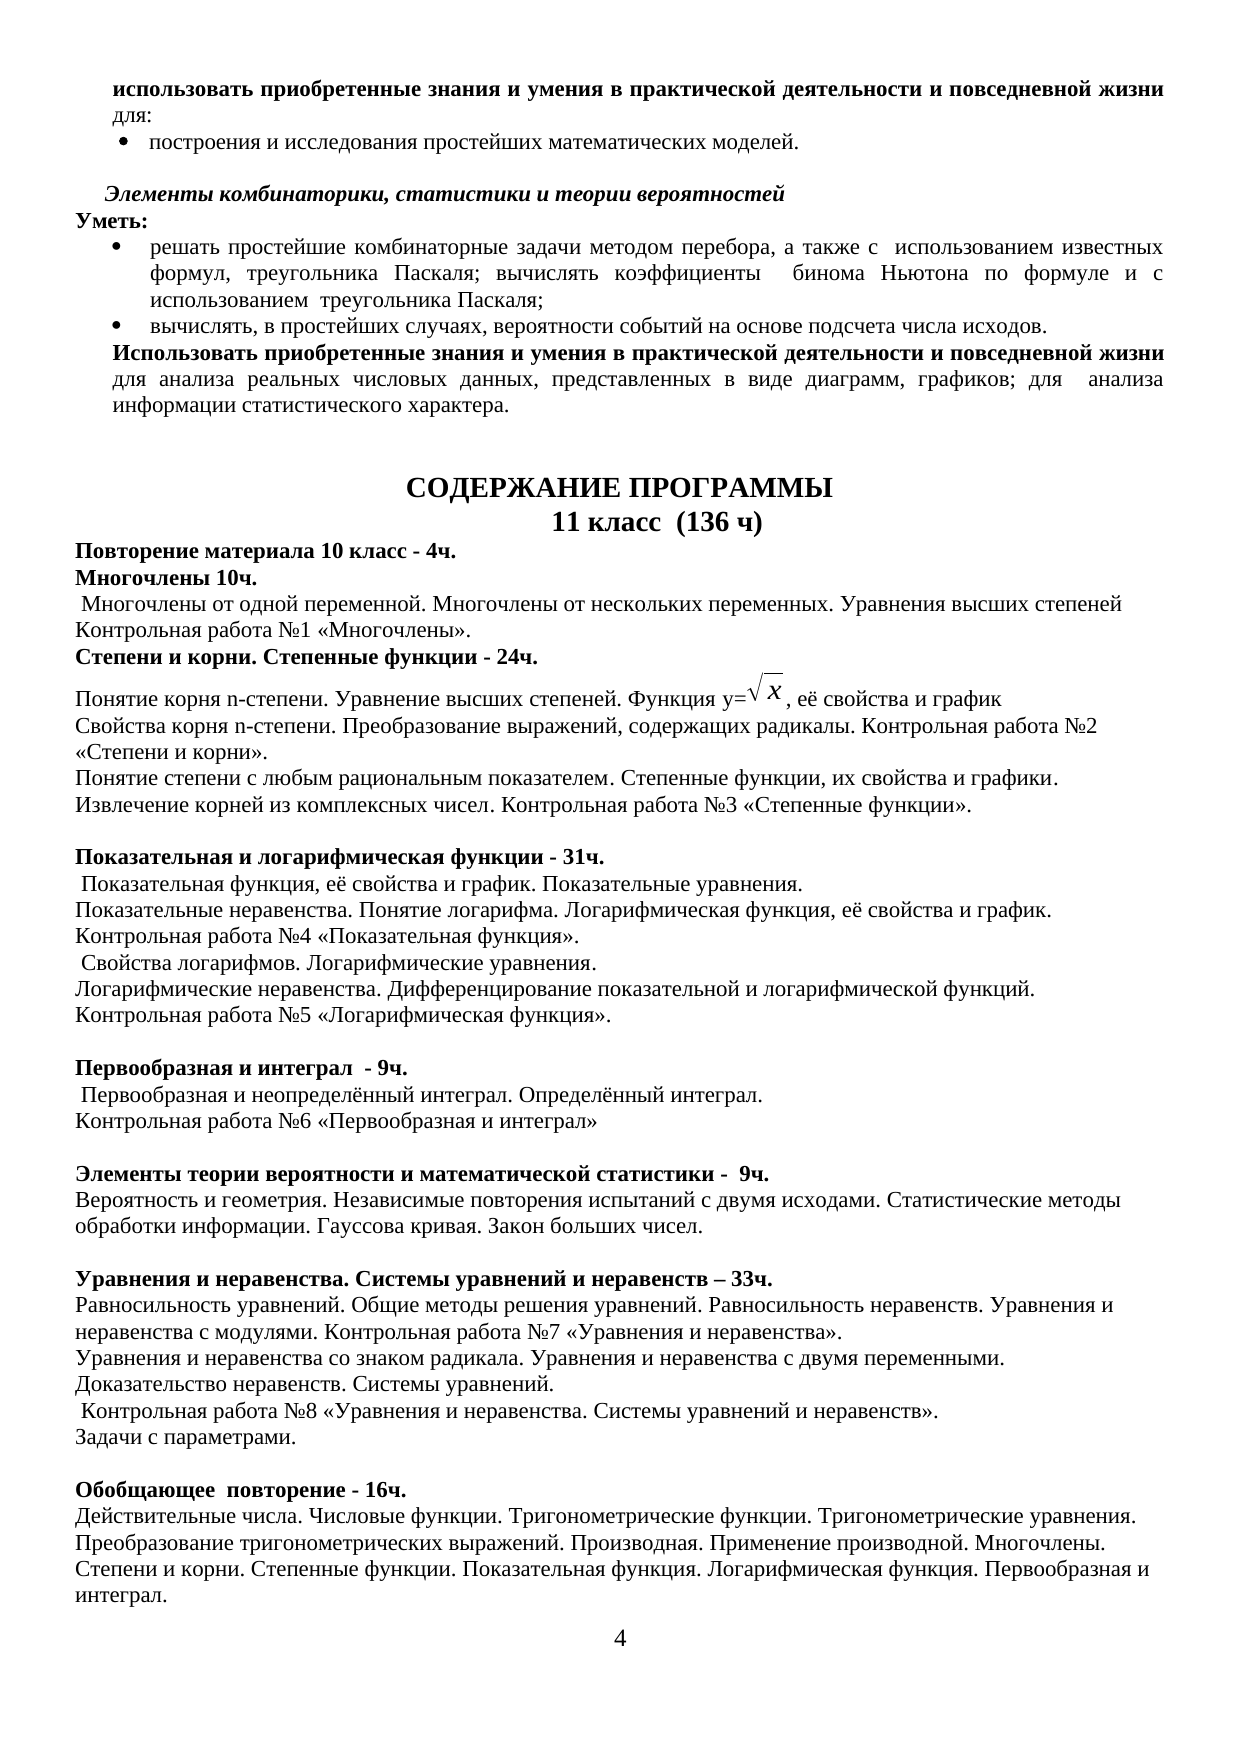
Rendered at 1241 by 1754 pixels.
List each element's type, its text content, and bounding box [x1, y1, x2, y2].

text Повторение материала 10 класс - 4ч. [75, 537, 1165, 564]
text Использовать приобретенные знания и умения в практической деятельности и повседневной жизни для анализа реальных числовых данных, представленных в виде диаграмм, графиков; для анализа информации статистического характера. [112, 338, 1165, 418]
text Контрольная работа №4 «Показательная функция». [75, 922, 1172, 949]
list построения и исследования простейших математических моделей. [119, 128, 1165, 154]
text Свойства корня n-степени. Преобразование выражений, содержащих радикалы. Контрольная работа №2 «Степени и корни». [75, 712, 1165, 764]
text Уметь: [75, 207, 1165, 233]
text Свойства логарифмов. Логарифмические уравнения. [75, 949, 1172, 975]
list решать простейшие комбинаторные задачи методом перебора, а также с использованием известных формул, треугольника Паскаля; вычислять коэффициенты бинома Ньютона по формуле и с использованием треугольника Паскаля; [112, 233, 1165, 312]
text Контрольная работа №8 «Уравнения и неравенства. Системы уравнений и неравенств». [75, 1397, 1165, 1423]
text Понятие степени с любым рациональным показателем. Степенные функции, их свойства и графики. Извлечение корней из комплексных чисел. Контрольная работа №3 «Степенные функции». [75, 764, 1165, 817]
text Логарифмические неравенства. Дифференцирование показательной и логарифмической функций. Контрольная работа №5 «Логарифмическая функция». [75, 975, 1165, 1028]
text Показательная функция, её свойства и график. Показательные уравнения. [75, 870, 1165, 896]
text Уравнения и неравенства. Системы уравнений и неравенств – 33ч. [75, 1265, 1165, 1291]
text Первообразная и интеграл - 9ч. [75, 1054, 1165, 1081]
text Обобщающее повторение - 16ч. [75, 1476, 1165, 1502]
text Элементы комбинаторики, статистики и теории вероятностей [104, 180, 1165, 207]
text Показательные неравенства. Понятие логарифма. Логарифмическая функция, её свойства и график. [75, 896, 1165, 922]
text Многочлены от одной переменной. Многочлены от нескольких переменных. Уравнения высших степеней [75, 590, 1165, 616]
text Доказательство неравенств. Системы уравнений. [75, 1371, 1165, 1397]
text Действительные числа. Числовые функции. Тригонометрические функции. Тригонометрические уравнения. Преобразование тригонометрических выражений. Производная. Применение производной. Многочлены. Степени и корни. Степенные функции. Показательная функция. Логарифмическая функция. Первообразная и интеграл. [75, 1502, 1165, 1608]
list вычислять, в простейших случаях, вероятности событий на основе подсчета числа исходов. [112, 312, 1165, 338]
text Многочлены 10ч. [75, 564, 1165, 590]
text СОДЕРЖАНИЕ ПРОГРАММЫ [75, 470, 1164, 504]
text Степени и корни. Степенные функции - 24ч. [75, 643, 1165, 669]
text Вероятность и геометрия. Независимые повторения испытаний с двумя исходами. Статистические методы обработки информации. Гауссова кривая. Закон больших чисел. [75, 1186, 1165, 1239]
list 11 класс (136 ч) [150, 504, 1164, 537]
text Понятие корня n-степени. Уравнение высших степеней. Функция y=, её свойства и график [75, 669, 1165, 712]
text Первообразная и неопределённый интеграл. Определённый интеграл. [75, 1081, 1165, 1107]
text Показательная и логарифмическая функции - 31ч. [75, 843, 1165, 870]
text Контрольная работа №1 «Многочлены». [75, 616, 1165, 643]
text использовать приобретенные знания и умения в практической деятельности и повседневной жизни для: [112, 75, 1165, 128]
text Элементы теории вероятности и математической статистики - 9ч. [75, 1160, 1165, 1186]
text Уравнения и неравенства со знаком радикала. Уравнения и неравенства с двумя переменными. [75, 1344, 1165, 1371]
text Контрольная работа №6 «Первообразная и интеграл» [75, 1107, 1165, 1133]
text Задачи с параметрами. [75, 1423, 1165, 1449]
text Равносильность уравнений. Общие методы решения уравнений. Равносильность неравенств. Уравнения и неравенства с модулями. Контрольная работа №7 «Уравнения и неравенства». [75, 1291, 1165, 1344]
